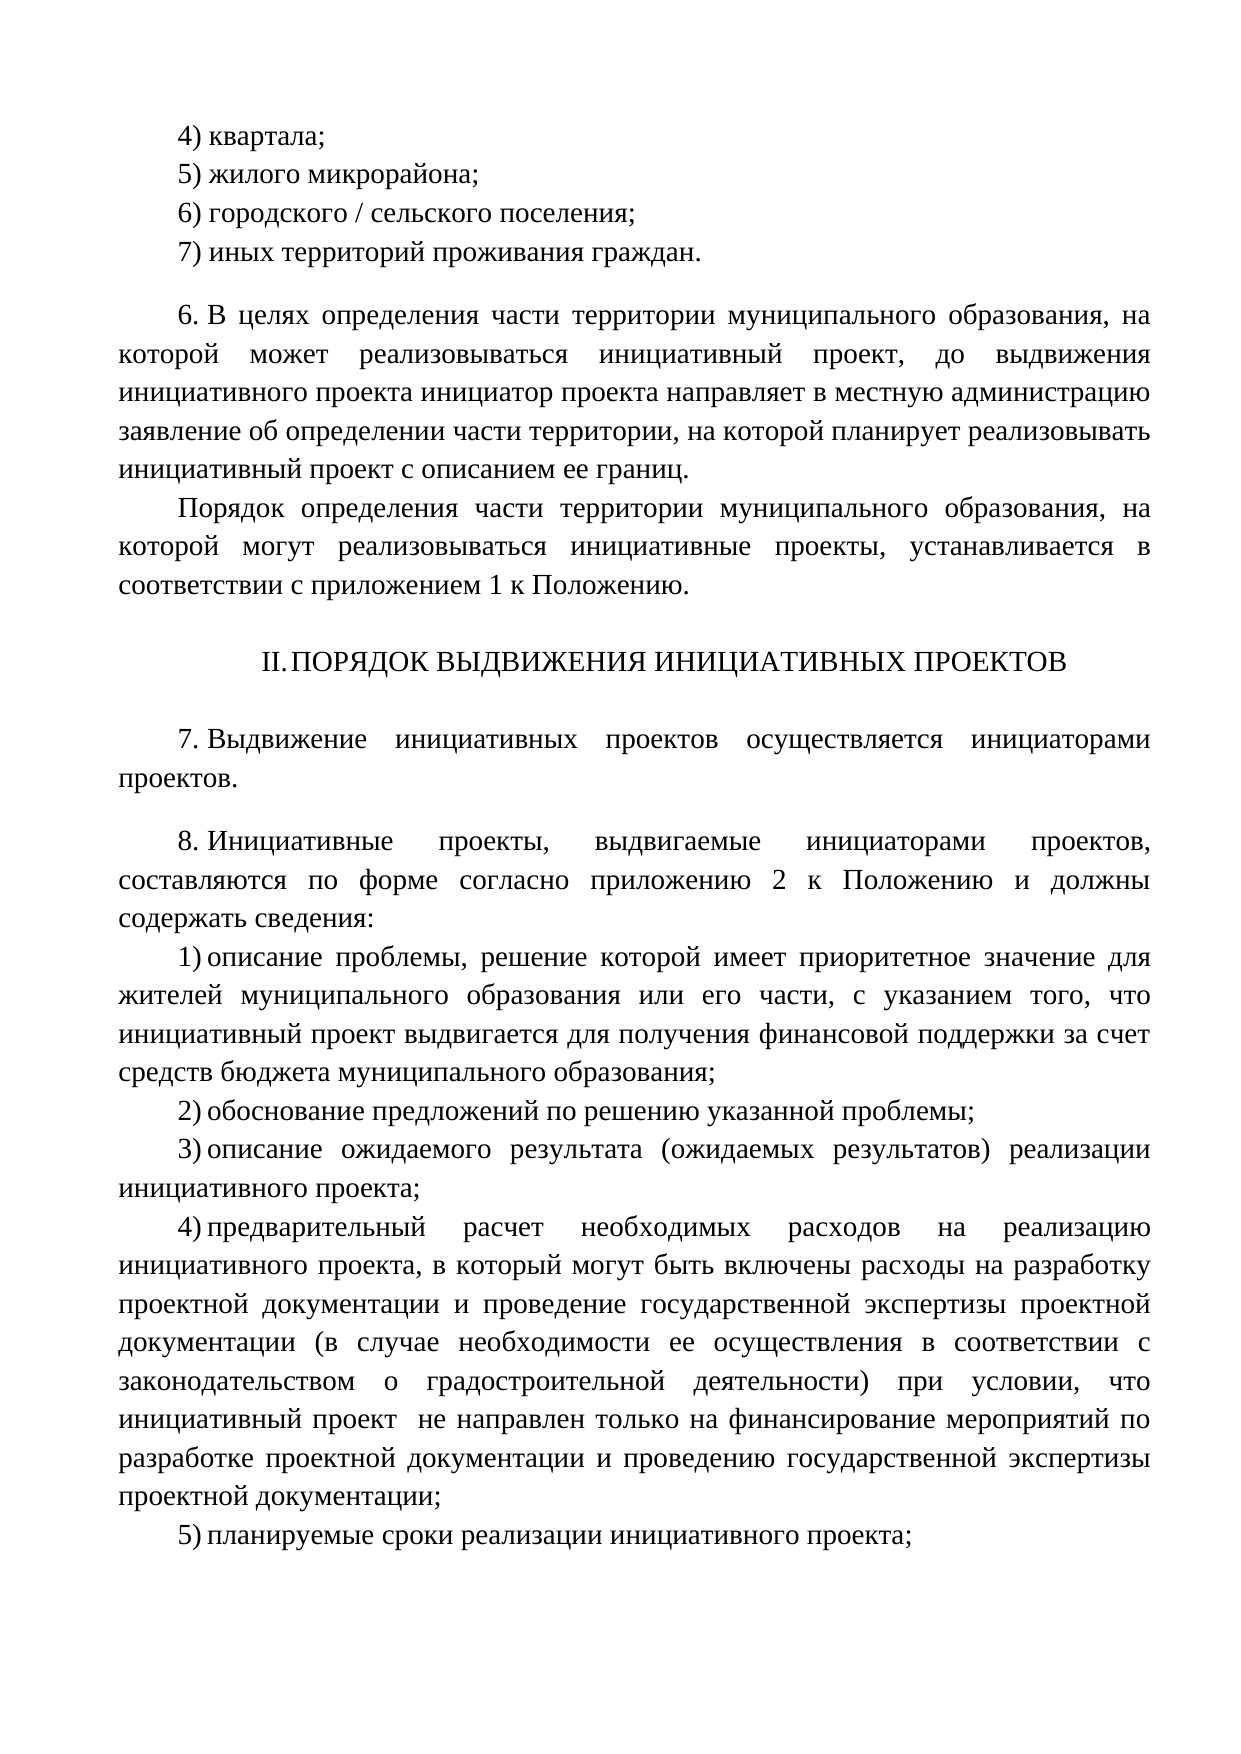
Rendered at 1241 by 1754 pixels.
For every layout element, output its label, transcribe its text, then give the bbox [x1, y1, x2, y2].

list описание ожидаемого результата (ожидаемых результатов) реализации инициативного проекта; [118, 1132, 1152, 1204]
list описание проблемы, решение которой имеет приоритетное значение для жителей муниципального образования или его части, с указанием того, что инициативный проект выдвигается для получения финансовой поддержки за счет средств бюджета муниципального образования; [118, 939, 1152, 1088]
text 7) иных территорий проживания граждан. [118, 234, 1152, 267]
list Инициативные проекты, выдвигаемые инициаторами проектов, составляются по форме согласно приложению 2 к Положению и должны содержать сведения: [118, 823, 1152, 934]
list Выдвижение инициативных проектов осуществляется инициаторами проектов. [118, 721, 1152, 793]
list В целях определения части территории муниципального образования, на которой может реализовываться инициативный проект, до выдвижения инициативного проекта инициатор проекта направляет в местную администрацию заявление об определении части территории, на которой планирует реализовывать инициативный проект с описанием ее границ. [118, 297, 1152, 485]
text Порядок определения части территории муниципального образования, на которой могут реализовываться инициативные проекты, устанавливается в соответствии с приложением 1 к Положению. [118, 490, 1152, 601]
text 4) квартала; [118, 118, 1152, 152]
text 6) городского / сельского поселения; [118, 195, 1152, 229]
list предварительный расчет необходимых расходов на реализацию инициативного проекта, в который могут быть включены расходы на разработку проектной документации и проведение государственной экспертизы проектной документации (в случае необходимости ее осуществления в соответствии с законодательством о градостроительной деятельности) при условии, что инициативный проект не направлен только на финансирование мероприятий по разработке проектной документации и проведению государственной экспертизы проектной документации; [118, 1209, 1152, 1512]
text 5) жилого микрорайона; [118, 157, 1152, 190]
list обоснование предложений по решению указанной проблемы; [118, 1093, 1152, 1127]
list планируемые сроки реализации инициативного проекта; [118, 1517, 1152, 1551]
title ПОРЯДОК ВЫДВИЖЕНИЯ ИНИЦИАТИВНЫХ ПРОЕКТОВ [118, 644, 1152, 678]
